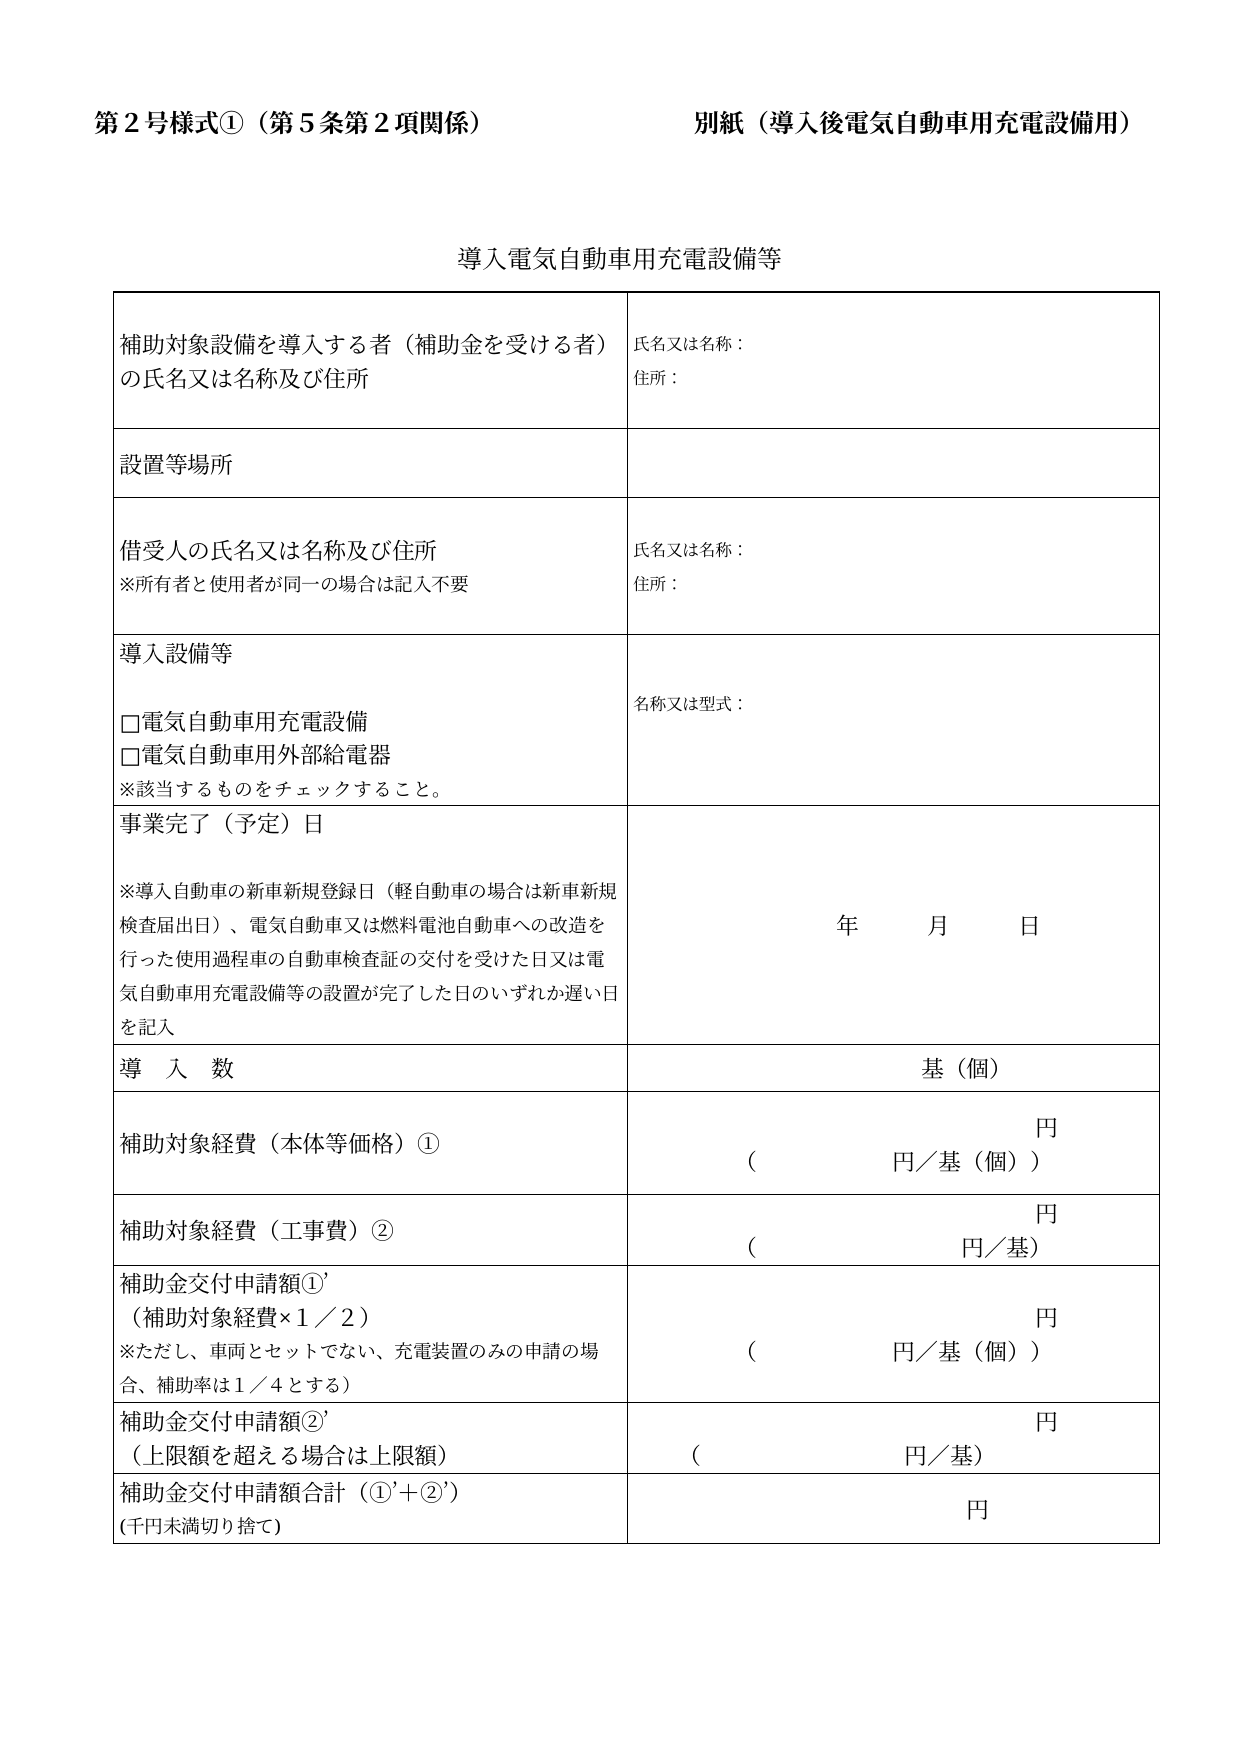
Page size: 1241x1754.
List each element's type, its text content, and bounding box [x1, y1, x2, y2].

table_cell 氏名又は名称： 住所： [628, 498, 1159, 634]
text 第２号様式①（第５条第２項関係） 別紙（導入後電気自動車用充電設備用） [94, 88, 1146, 156]
table_cell 導 入 数 [114, 1045, 627, 1091]
text 導入電気自動車用充電設備等 [94, 223, 1146, 291]
table_header 補助対象設備を導入する者（補助金を受ける者）の氏名又は名称及び住所 [114, 293, 627, 428]
table_cell 円 （ 円／基） [628, 1403, 1159, 1472]
table_cell [628, 429, 1159, 497]
table_cell 補助金交付申請額②’ （上限額を超える場合は上限額） [114, 1403, 627, 1472]
table_cell 円 （ 円／基（個）） [628, 1266, 1159, 1402]
table_cell 借受人の氏名又は名称及び住所 ※所有者と使用者が同一の場合は記入不要 [114, 498, 627, 634]
table_header 氏名又は名称： 住所： [628, 293, 1159, 428]
table_cell 補助対象経費（本体等価格）① [114, 1092, 627, 1194]
table_cell 基（個） [628, 1045, 1159, 1091]
table_cell 名称又は型式： [628, 635, 1159, 805]
table_cell 年 月 日 [628, 806, 1159, 1044]
table_cell 円 （ 円／基（個）） [628, 1092, 1159, 1194]
table_cell 導入設備等 □電気自動車用充電設備 □電気自動車用外部給電器 ※該当するものをチェックすること。 [114, 635, 627, 805]
table_cell 設置等場所 [114, 429, 627, 497]
table_cell 補助金交付申請額合計（①’＋②’） (千円未満切り捨て) [114, 1474, 627, 1543]
table_cell 円 [628, 1474, 1159, 1543]
table_cell 事業完了（予定）日 ※導入自動車の新車新規登録日（軽自動車の場合は新車新規検査届出日）、電気自動車又は燃料電池自動車への改造を行った使用過程車の自動車検査証の交付を受けた日又は電気自動車用充電設備等の設置が完了した日のいずれか遅い日を記入 [114, 806, 627, 1044]
table_cell 補助金交付申請額①’ （補助対象経費×１／２） ※ただし、車両とセットでない、充電装置のみの申請の場合、補助率は１／４とする） [114, 1266, 627, 1402]
table_cell 円 （ 円／基） [628, 1195, 1159, 1265]
table_cell 補助対象経費（工事費）② [114, 1195, 627, 1265]
